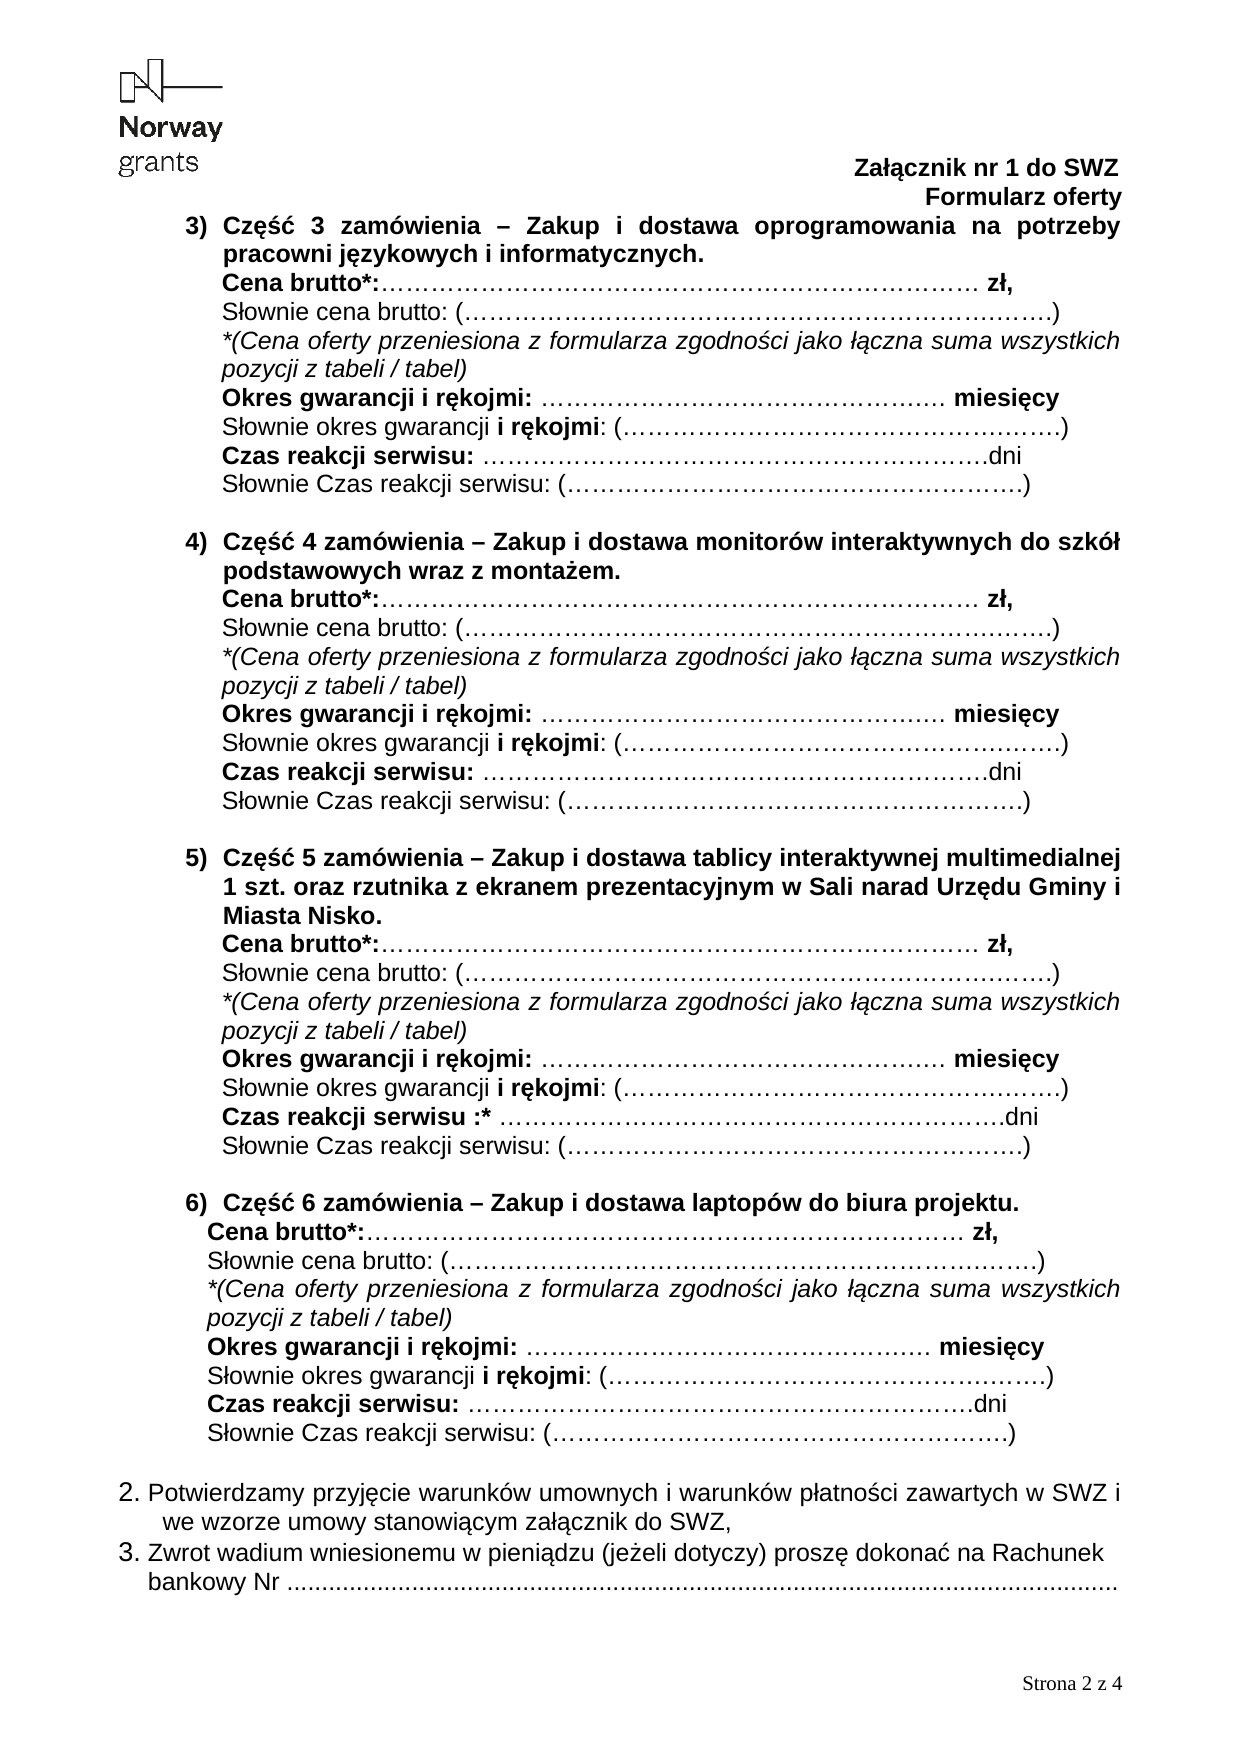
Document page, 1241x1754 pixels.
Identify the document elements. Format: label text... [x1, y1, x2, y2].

text Słownie okres gwarancji i rękojmi: (……………………………………….…….) [222, 1073, 1122, 1102]
list Część 3 zamówienia – Zakup i dostawa oprogramowania na potrzeby pracowni językowych i informatycznych. [185, 211, 1122, 268]
text Okres gwarancji i rękojmi: ……………………………………….… miesięcy [207, 1332, 1122, 1361]
text Słownie cena brutto: (……………………………………………………….…….) [207, 1246, 1122, 1274]
text Cena brutto*:……………………………………………………………… zł, [207, 1217, 1122, 1246]
text Słownie okres gwarancji i rękojmi: (……………………………………….…….) [222, 728, 1122, 757]
text Słownie cena brutto: (……………………………………………………….…….) [222, 613, 1122, 642]
text Okres gwarancji i rękojmi: ……………………………………….… miesięcy [222, 699, 1122, 728]
text Czas reakcji serwisu: …………………………………………………….dni [207, 1389, 1122, 1418]
text Czas reakcji serwisu: …………………………………………………….dni [222, 757, 1122, 786]
text Słownie okres gwarancji i rękojmi: (……………………………………….…….) [222, 412, 1122, 441]
text Cena brutto*:……………………………………………………………… zł, [222, 268, 1122, 297]
text Cena brutto*:……………………………………………………………… zł, [222, 929, 1122, 958]
text Okres gwarancji i rękojmi: ……………………………………….… miesięcy [222, 1044, 1122, 1073]
list Zwrot wadium wniesionemu w pieniądzu (jeżeli dotyczy) proszę dokonać na Rachunek bankowy Nr ........................................................................................................................ [118, 1536, 1122, 1596]
text Czas reakcji serwisu :* …………………………………………………….dni [222, 1102, 1122, 1131]
text Słownie Czas reakcji serwisu: (……………………………………………….) [207, 1418, 1122, 1447]
text Słownie Czas reakcji serwisu: (……………………………………………….) [222, 469, 1122, 498]
text Słownie Czas reakcji serwisu: (……………………………………………….) [222, 786, 1122, 814]
list Część 5 zamówienia – Zakup i dostawa tablicy interaktywnej multimedialnej 1 szt. oraz rzutnika z ekranem prezentacyjnym w Sali narad Urzędu Gminy i Miasta Nisko. [185, 843, 1122, 929]
picture [118, 59, 223, 177]
text *(Cena oferty przeniesiona z formularza zgodności jako łączna suma wszystkich pozycji z tabeli / tabel) [222, 642, 1122, 699]
text Czas reakcji serwisu: …………………………………………………….dni [222, 441, 1122, 469]
text *(Cena oferty przeniesiona z formularza zgodności jako łączna suma wszystkich pozycji z tabeli / tabel) [222, 326, 1122, 383]
text *(Cena oferty przeniesiona z formularza zgodności jako łączna suma wszystkich pozycji z tabeli / tabel) [207, 1274, 1122, 1332]
list Część 6 zamówienia – Zakup i dostawa laptopów do biura projektu. [185, 1188, 1122, 1217]
text *(Cena oferty przeniesiona z formularza zgodności jako łączna suma wszystkich pozycji z tabeli / tabel) [222, 987, 1122, 1044]
list Część 4 zamówienia – Zakup i dostawa monitorów interaktywnych do szkół podstawowych wraz z montażem. [185, 527, 1122, 584]
text Słownie cena brutto: (……………………………………………………….…….) [222, 297, 1122, 326]
text Cena brutto*:……………………………………………………………… zł, [222, 584, 1122, 613]
list Potwierdzamy przyjęcie warunków umownych i warunków płatności zawartych w SWZ i we wzorze umowy stanowiącym załącznik do SWZ, [118, 1476, 1122, 1536]
text Okres gwarancji i rękojmi: ……………………………………….… miesięcy [222, 383, 1122, 412]
text Słownie cena brutto: (……………………………………………………….…….) [222, 958, 1122, 987]
text Słownie okres gwarancji i rękojmi: (……………………………………….…….) [207, 1361, 1122, 1389]
text Słownie Czas reakcji serwisu: (……………………………………………….) [222, 1131, 1122, 1159]
